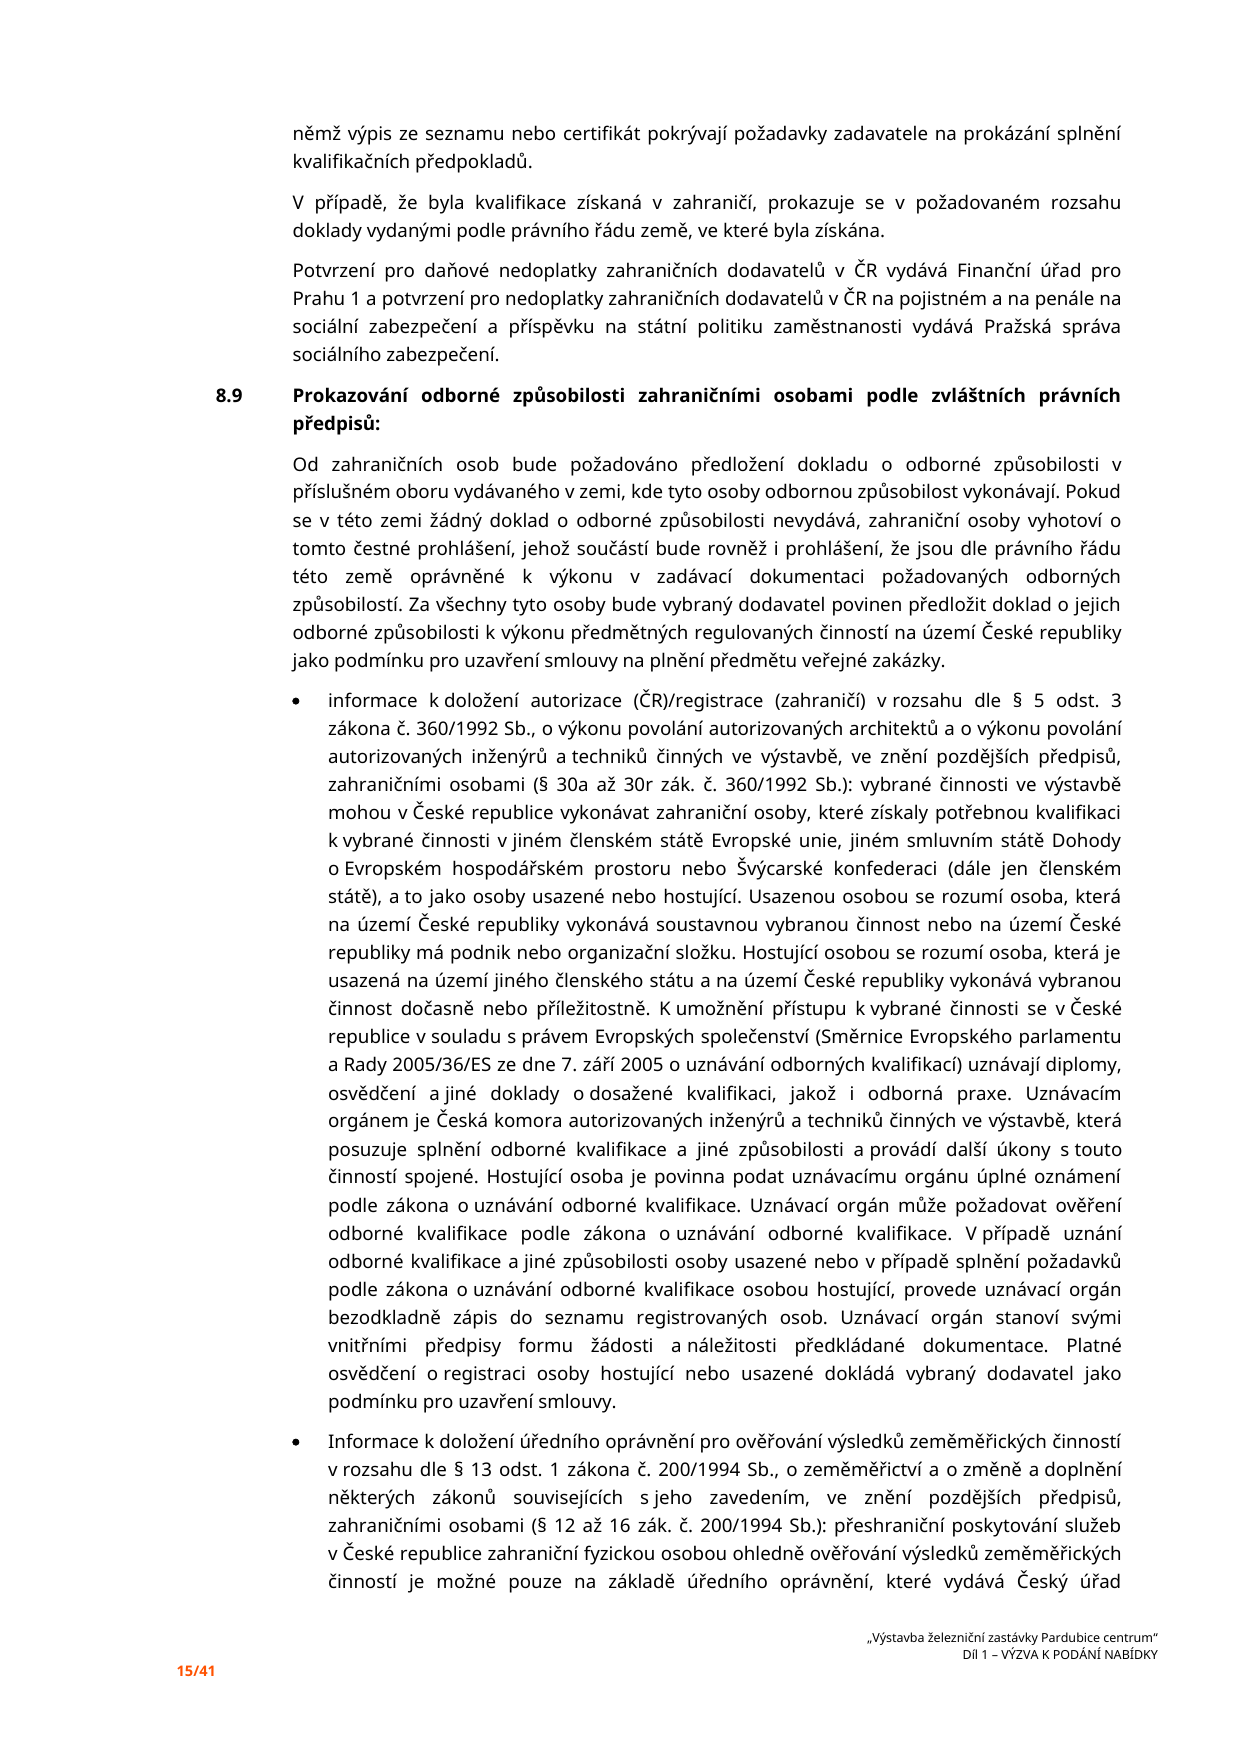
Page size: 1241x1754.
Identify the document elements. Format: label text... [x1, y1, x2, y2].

text Prokazování odborné způsobilosti zahraničními osobami podle zvláštních právních předpisů: [216, 382, 1122, 436]
text informace k doložení autorizace (ČR)/registrace (zahraničí) v rozsahu dle § 5 odst. 3 zákona č. 360/1992 Sb., o výkonu povolání autorizovaných architektů a o výkonu povolání autorizovaných inženýrů a techniků činných ve výstavbě, ve znění pozdějších předpisů, zahraničními osobami (§ 30a až 30r zák. č. 360/1992 Sb.): vybrané činnosti ve výstavbě mohou v České republice vykonávat zahraniční osoby, které získaly potřebnou kvalifikaci k vybrané činnosti v jiném členském státě Evropské unie, jiném smluvním státě Dohody o Evropském hospodářském prostoru nebo Švýcarské konfederaci (dále jen členském státě), a to jako osoby usazené nebo hostující. Usazenou osobou se rozumí osoba, která na území České republiky vykonává soustavnou vybranou činnost nebo na území České republiky má podnik nebo organizační složku. Hostující osobou se rozumí osoba, která je usazená na území jiného členského státu a na území České republiky vykonává vybranou činnost dočasně nebo příležitostně. K umožnění přístupu k vybrané činnosti se v České republice v souladu s právem Evropských společenství (Směrnice Evropského parlamentu a Rady 2005/36/ES ze dne 7. září 2005 o uznávání odborných kvalifikací) uznávají diplomy, osvědčení a jiné doklady o dosažené kvalifikaci, jakož i odborná praxe. Uznávacím orgánem je Česká komora autorizovaných inženýrů a techniků činných ve výstavbě, která posuzuje splnění odborné kvalifikace a jiné způsobilosti a provádí další úkony s touto činností spojené. Hostující osoba je povinna podat uznávacímu orgánu úplné oznámení podle zákona o uznávání odborné kvalifikace. Uznávací orgán může požadovat ověření odborné kvalifikace podle zákona o uznávání odborné kvalifikace. V případě uznání odborné kvalifikace a jiné způsobilosti osoby usazené nebo v případě splnění požadavků podle zákona o uznávání odborné kvalifikace osobou hostující, provede uznávací orgán bezodkladně zápis do seznamu registrovaných osob. Uznávací orgán stanoví svými vnitřními předpisy formu žádosti a náležitosti předkládané dokumentace. Platné osvědčení o registraci osoby hostující nebo usazené dokládá vybraný dodavatel jako podmínku pro uzavření smlouvy. [292, 687, 1122, 1413]
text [292, 1428, 1122, 1594]
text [292, 121, 1122, 174]
text Potvrzení pro daňové nedoplatky zahraničních dodavatelů v ČR vydává Finanční úřad pro Prahu 1 a potvrzení pro nedoplatky zahraničních dodavatelů v ČR na pojistném a na penále na sociální zabezpečení a příspěvku na státní politiku zaměstnanosti vydává Pražská správa sociálního zabezpečení. [292, 258, 1122, 367]
text Od zahraničních osob bude požadováno předložení dokladu o odborné způsobilosti v příslušném oboru vydávaného v zemi, kde tyto osoby odbornou způsobilost vykonávají. Pokud se v této zemi žádný doklad o odborné způsobilosti nevydává, zahraniční osoby vyhotoví o tomto čestné prohlášení, jehož součástí bude rovněž i prohlášení, že jsou dle právního řádu této země oprávněné k výkonu v zadávací dokumentaci požadovaných odborných způsobilostí. Za všechny tyto osoby bude vybraný dodavatel povinen předložit doklad o jejich odborné způsobilosti k výkonu předmětných regulovaných činností na území České republiky jako podmínku pro uzavření smlouvy na plnění předmětu veřejné zakázky. [292, 451, 1122, 672]
text V případě, že byla kvalifikace získaná v zahraničí, prokazuje se v požadovaném rozsahu doklady vydanými podle právního řádu země, ve které byla získána. [292, 189, 1122, 243]
